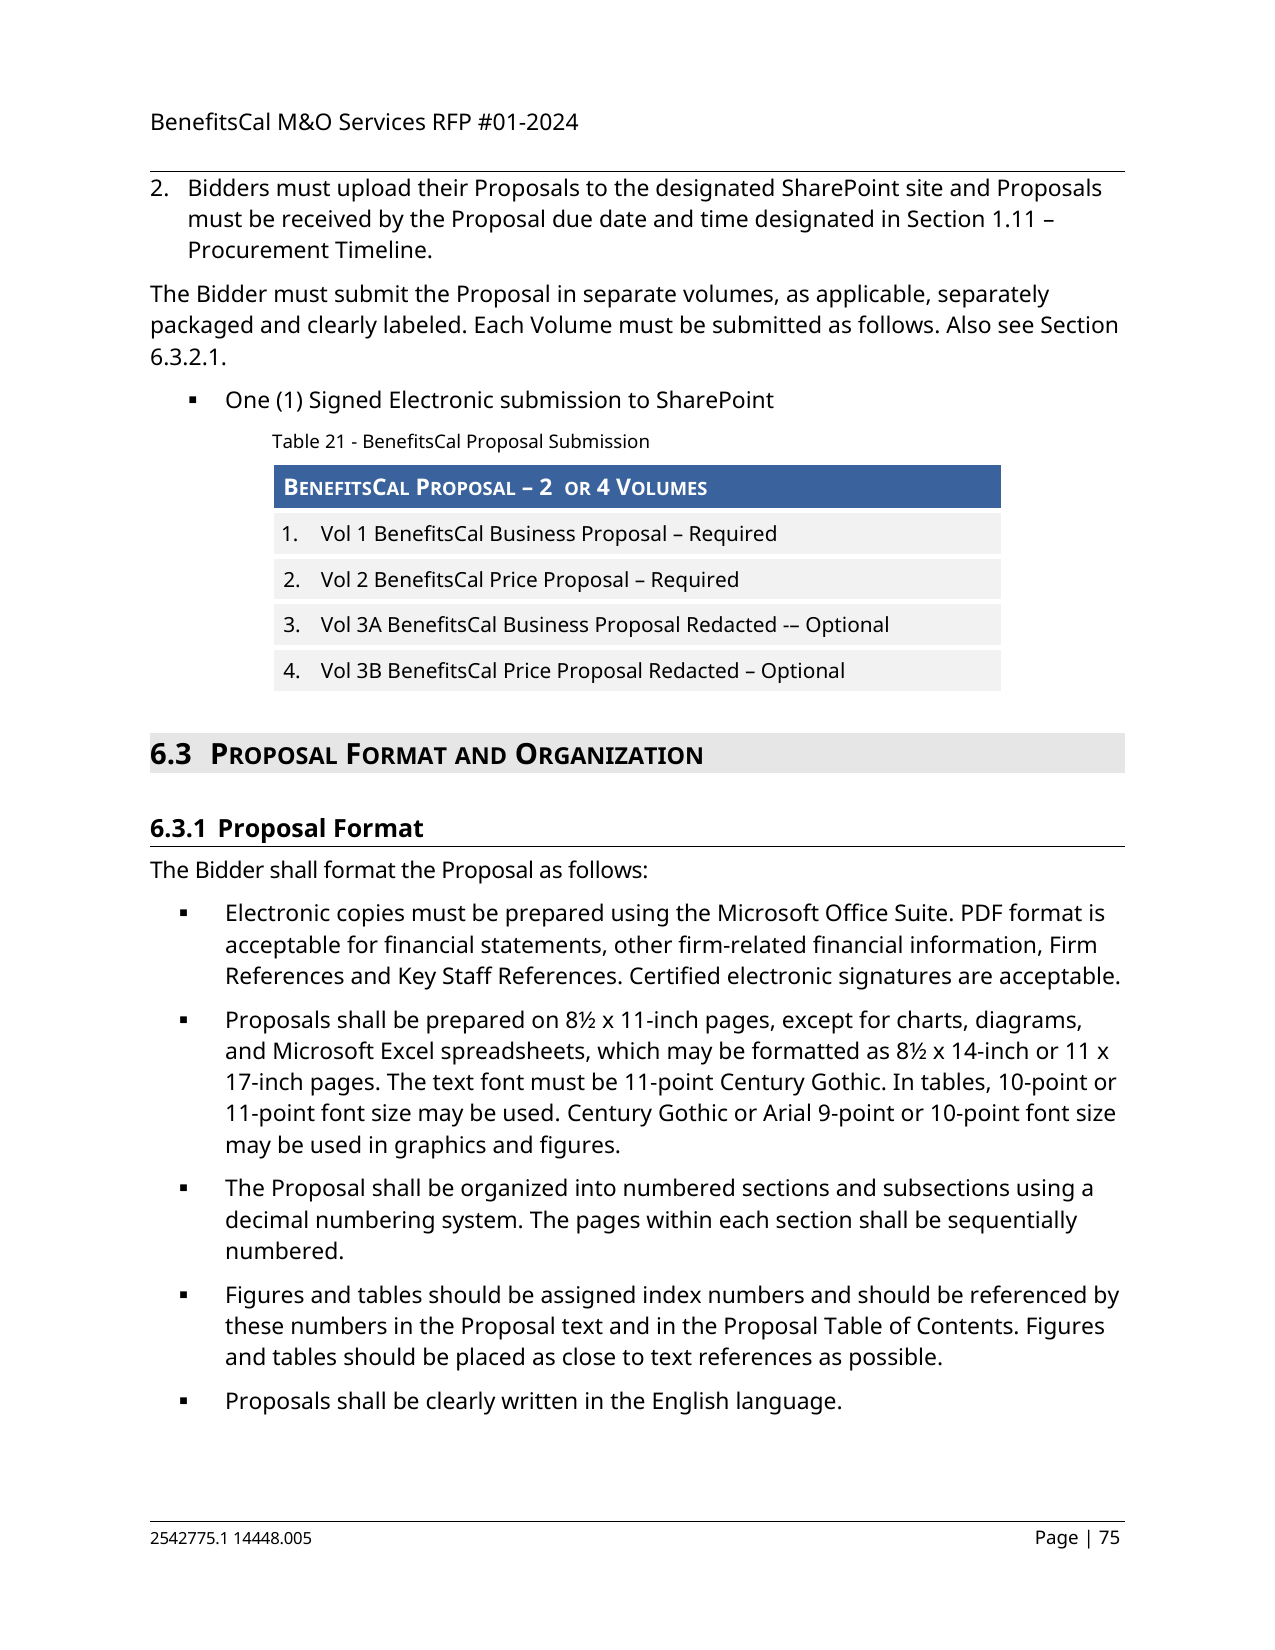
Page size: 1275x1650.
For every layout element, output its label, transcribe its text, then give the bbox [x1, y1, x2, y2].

text The Bidder shall format the Proposal as follows: [150, 854, 1125, 885]
list Proposals shall be prepared on 8½ x 11-inch pages, except for charts, diagrams, and Microsoft Excel spreadsheets, which may be formatted as 8½ x 14-inch or 11 x 17-inch pages. The text font must be 11-point Century Gothic. In tables, 10-point or 11-point font size may be used. Century Gothic or Arial 9-point or 10-point font size may be used in graphics and figures. [178, 1004, 1125, 1160]
subtitle Proposal Format [150, 810, 1125, 846]
list Figures and tables should be assigned index numbers and should be referenced by these numbers in the Proposal text and in the Proposal Table of Contents. Figures and tables should be placed as close to text references as possible. [178, 1279, 1125, 1372]
list Electronic copies must be prepared using the Microsoft Office Suite. PDF format is acceptable for financial statements, other firm-related financial information, Firm References and Key Staff References. Certified electronic signatures are acceptable. [178, 897, 1125, 991]
text Table 21 - BenefitsCal Proposal Submission [272, 428, 1125, 454]
text The Bidder must submit the Proposal in separate volumes, as applicable, separately packaged and clearly labeled. Each Volume must be submitted as follows. Also see Section 6.3.2.1. [150, 278, 1125, 372]
table_cell Vol 1 BenefitsCal Business Proposal – Required [274, 513, 1001, 554]
list One (1) Signed Electronic submission to SharePoint [187, 384, 1125, 416]
table_header BenefitsCal Proposal – 2 or 4 Volumes [274, 465, 1001, 508]
table_cell Vol 2 BenefitsCal Price Proposal – Required [274, 559, 1001, 599]
table_cell Vol 3B BenefitsCal Price Proposal Redacted – Optional [274, 650, 1001, 691]
list Proposals shall be clearly written in the English language. [178, 1385, 1125, 1416]
list The Proposal shall be organized into numbered sections and subsections using a decimal numbering system. The pages within each section shall be sequentially numbered. [178, 1172, 1125, 1266]
table_cell Vol 3A BenefitsCal Business Proposal Redacted -– Optional [274, 604, 1001, 645]
subtitle Proposal Format and Organization [150, 733, 1125, 773]
list Bidders must upload their Proposals to the designated SharePoint site and Proposals must be received by the Proposal due date and time designated in Section 1.11 – Procurement Timeline. [150, 172, 1125, 266]
